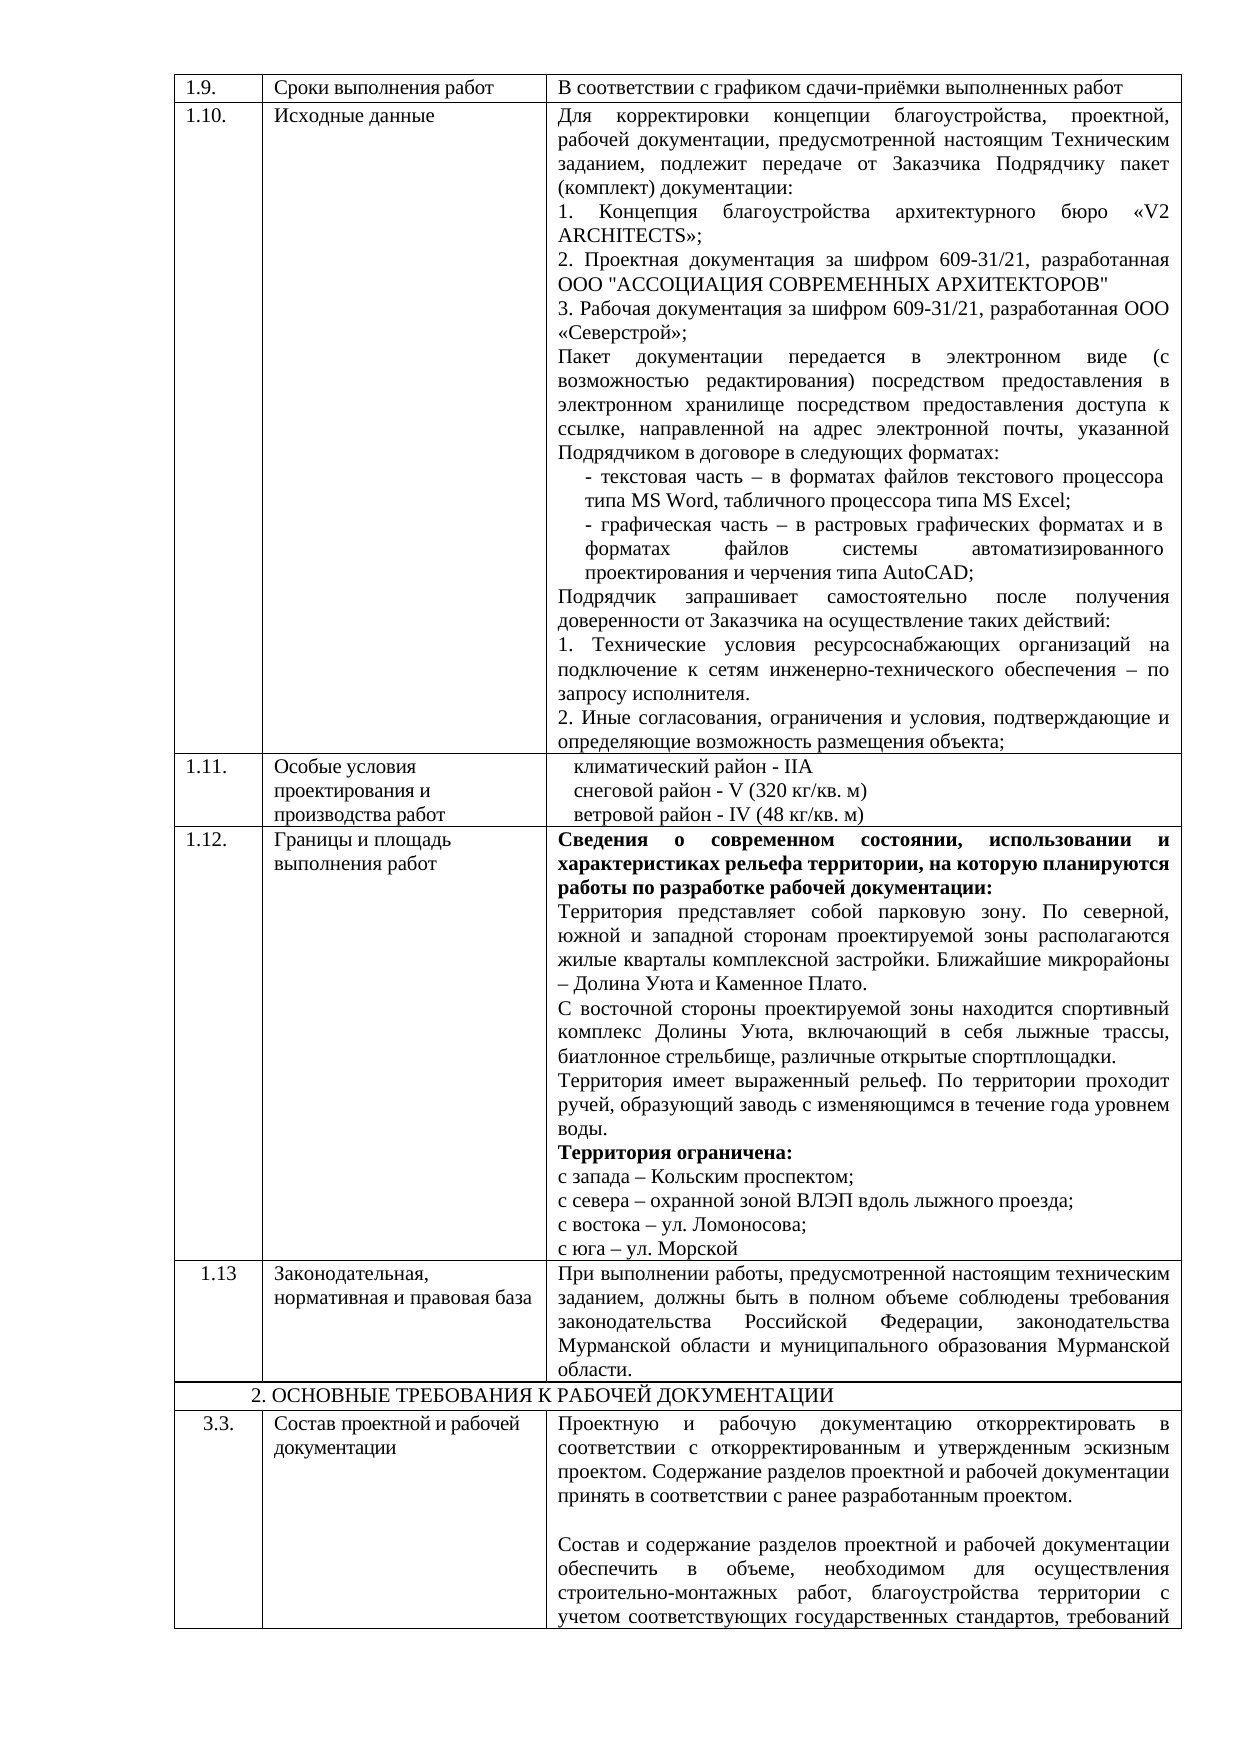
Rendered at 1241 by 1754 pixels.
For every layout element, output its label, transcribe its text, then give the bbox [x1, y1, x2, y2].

table_cell Для корректировки концепции благоустройства, проектной, рабочей документации, предусмотренной настоящим Техническим заданием, подлежит передаче от Заказчика Подрядчику пакет (комплект) документации: 1. Концепция благоустройства архитектурного бюро «V2 ARCHITECTS»; 2. Проектная документация за шифром 609-31/21, разработанная ООО "АССОЦИАЦИЯ СОВРЕМЕННЫХ АРХИТЕКТОРОВ" 3. Рабочая документация за шифром 609-31/21, разработанная ООО «Северстрой»; Пакет документации передается в электронном виде (с возможностью редактирования) посредством предоставления в электронном хранилище посредством предоставления доступа к ссылке, направленной на адрес электронной почты, указанной Подрядчиком в договоре в следующих форматах: - текстовая часть – в форматах файлов текстового процессора типа MS Word, табличного процессора типа MS Excel; - графическая часть – в растровых графических форматах и в форматах файлов системы автоматизированного проектирования и черчения типа AutoCAD; Подрядчик запрашивает самостоятельно после получения доверенности от Заказчика на осуществление таких действий: 1. Технические условия ресурсоснабжающих организаций на подключение к сетям инженерно-технического обеспечения – по запросу исполнителя. 2. Иные согласования, ограничения и условия, подтверждающие и определяющие возможность размещения объекта; [547, 103, 1181, 753]
table_cell Сведения о современном состоянии, использовании и характеристиках рельефа территории, на которую планируются работы по разработке рабочей документации: Территория представляет собой парковую зону. По северной, южной и западной сторонам проектируемой зоны располагаются жилые кварталы комплексной застройки. Ближайшие микрорайоны – Долина Уюта и Каменное Плато. С восточной стороны проектируемой зоны находится спортивный комплекс Долины Уюта, включающий в себя лыжные трассы, биатлонное стрельбище, различные открытые спортплощадки. Территория имеет выраженный рельеф. По территории проходит ручей, образующий заводь с изменяющимся в течение года уровнем воды. Территория ограничена: с запада – Кольским проспектом; с севера – охранной зоной ВЛЭП вдоль лыжного проезда; с востока – ул. Ломоносова; с юга – ул. Морской [547, 827, 1181, 1260]
table_cell 3.3. [175, 1411, 262, 1628]
table_cell 1.10. [175, 103, 262, 753]
table_cell Особые условия проектирования и производства работ [263, 754, 546, 826]
table_cell В соответствии с графиком сдачи-приёмки выполненных работ [547, 75, 1181, 102]
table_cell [263, 1411, 546, 1628]
table_cell 1.12. [175, 827, 262, 1260]
table_cell Границы и площадь выполнения работ [263, 827, 546, 1260]
table_cell Законодательная, нормативная и правовая база [263, 1261, 546, 1381]
table_cell 1.9. [175, 75, 262, 102]
table_cell Сроки выполнения работ [263, 75, 546, 102]
table_cell 1.11. [175, 754, 262, 826]
table_cell Исходные данные [263, 103, 546, 753]
table_cell 1.13 [175, 1261, 262, 1381]
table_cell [547, 1411, 1181, 1628]
table_cell При выполнении работы, предусмотренной настоящим техническим заданием, должны быть в полном объеме соблюдены требования законодательства Российской Федерации, законодательства Мурманской области и муниципального образования Мурманской области. [547, 1261, 1181, 1381]
table_cell 2. ОСНОВНЫЕ ТРЕБОВАНИЯ К РАБОЧЕЙ ДОКУМЕНТАЦИИ [175, 1383, 1181, 1410]
table_cell климатический район - IIA снеговой район - V (320 кг/кв. м) ветровой район - IV (48 кг/кв. м) [547, 754, 1181, 826]
